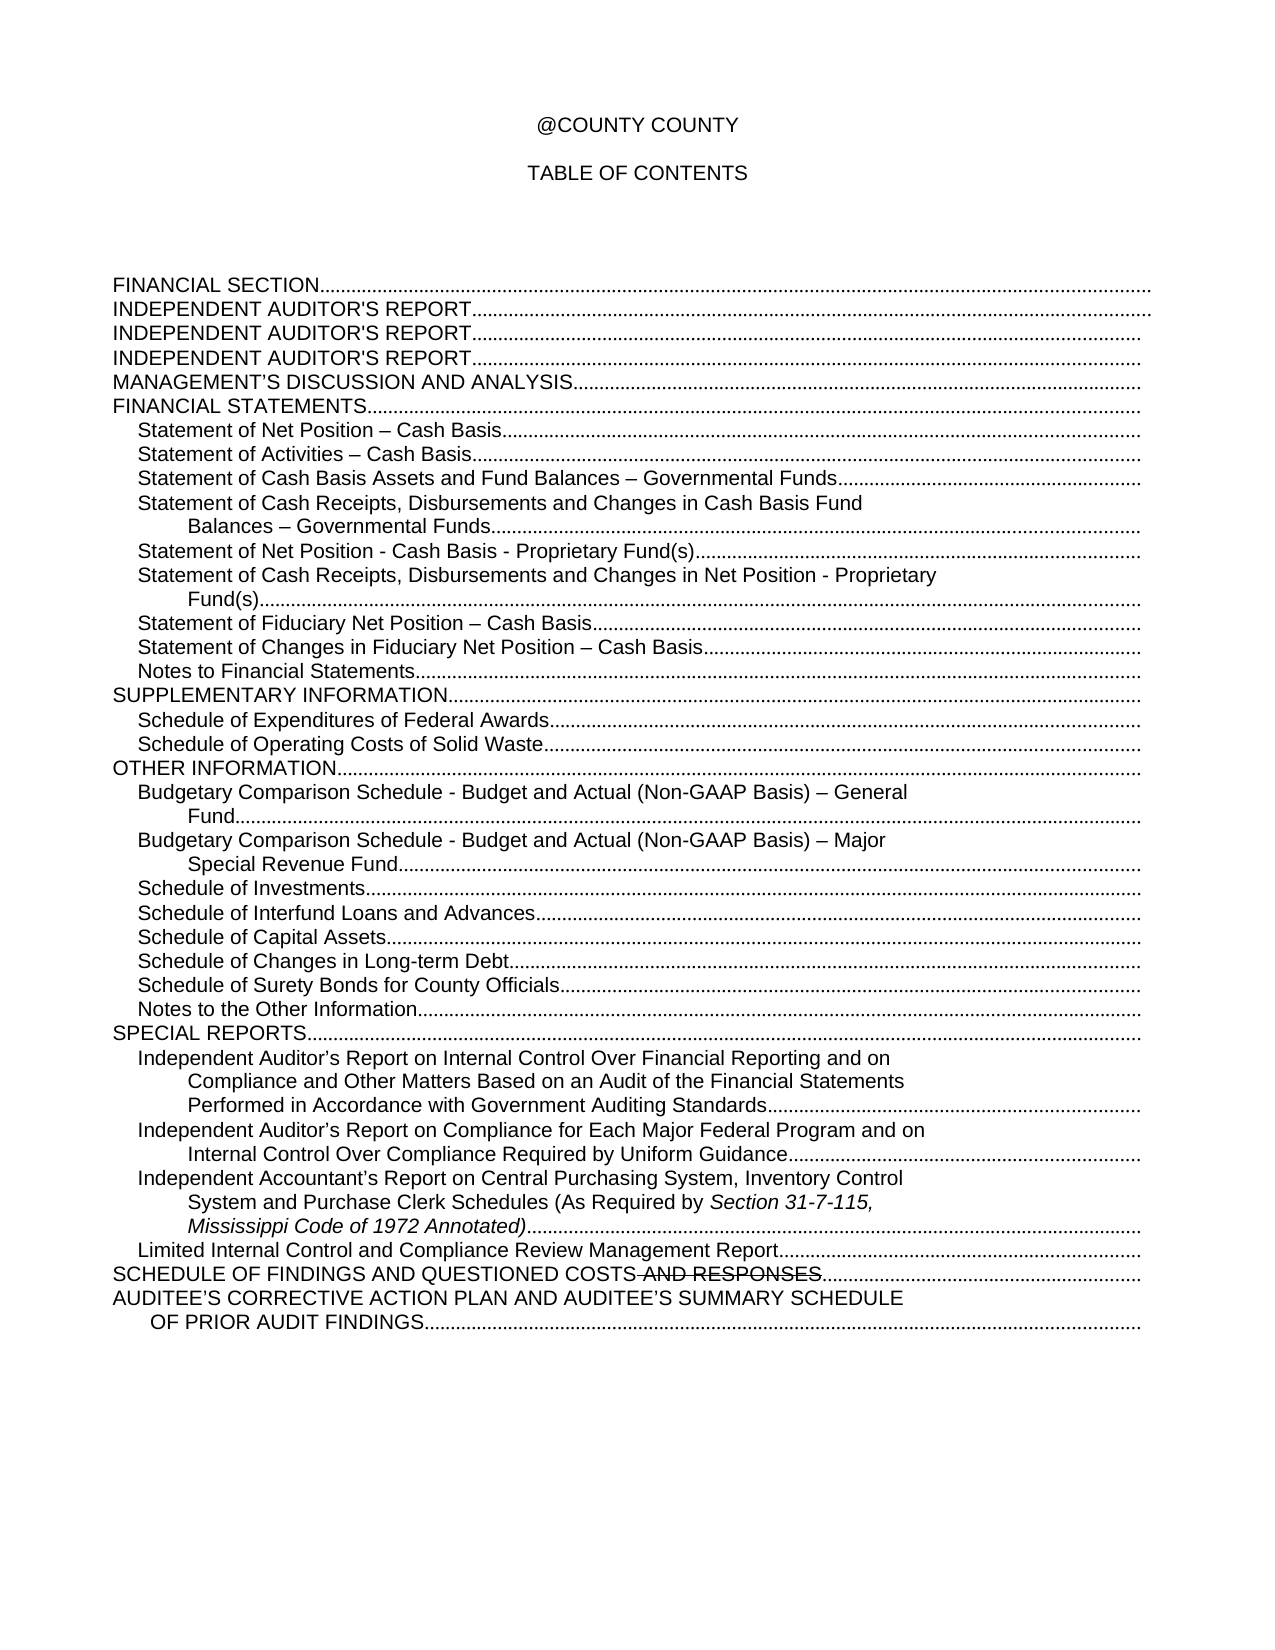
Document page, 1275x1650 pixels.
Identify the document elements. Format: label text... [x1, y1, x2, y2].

text Schedule of Operating Costs of Solid Waste 41 [137, 732, 937, 756]
text TABLE OF CONTENTS [112, 160, 1162, 184]
text INDEPENDENT AUDITOR'S REPORT 14 [112, 345, 937, 369]
text Notes to the Other Information 51 [137, 997, 937, 1021]
text Notes to Financial Statements 26 [137, 659, 937, 683]
text Independent Accountant’s Report on Central Purchasing System, Inventory Control System and Purchase Clerk Schedules (As Required by Section 31-7-115, Mississippi Code of 1972 Annotated) 67 [137, 1166, 937, 1238]
text Statement of Changes in Fiduciary Net Position – Cash Basis 26 [137, 635, 937, 659]
text SUPPLEMENTARY INFORMATION 39 [112, 683, 937, 707]
text Statement of Cash Basis Assets and Fund Balances – Governmental Funds 21 [137, 466, 937, 490]
text Schedule of Capital Assets 47 [137, 924, 937, 949]
text OTHER INFORMATION 42 [112, 756, 937, 780]
text SPECIAL REPORTS 54 [112, 1021, 937, 1045]
text Statement of Net Position - Cash Basis - Proprietary Fund(s) 23 [137, 538, 937, 563]
text Schedule of Expenditures of Federal Awards 40 [137, 707, 937, 732]
text Schedule of Interfund Loans and Advances 46 [137, 900, 937, 924]
text Schedule of Changes in Long-term Debt 49 [137, 949, 937, 973]
text INDEPENDENT AUDITOR'S REPORT 8 [112, 297, 937, 321]
text FINANCIAL STATEMENTS 18 [112, 394, 937, 418]
text @COUNTY COUNTY [112, 112, 1162, 136]
text AUDITEE’S CORRECTIVE ACTION PLAN AND AUDITEE’S SUMMARY SCHEDULE OF PRIOR AUDIT FINDINGS 79 [112, 1286, 937, 1334]
text Independent Auditor’s Report on Internal Control Over Financial Reporting and on Compliance and Other Matters Based on an Audit of the Financial Statements Performed in Accordance with Government Auditing Standards 55 [137, 1045, 937, 1117]
text Statement of Activities – Cash Basis 20 [137, 442, 937, 466]
text Schedule of Surety Bonds for County Officials 50 [137, 973, 937, 997]
text Statement of Fiduciary Net Position – Cash Basis 25 [137, 611, 937, 635]
text FINANCIAL SECTION 6 [112, 273, 937, 297]
text Limited Internal Control and Compliance Review Management Report 72 [137, 1238, 937, 1262]
text Budgetary Comparison Schedule - Budget and Actual (Non-GAAP Basis) – General Fund 43 [137, 780, 937, 828]
text MANAGEMENT’S DISCUSSION AND ANALYSIS 17 [112, 369, 937, 394]
text Statement of Cash Receipts, Disbursements and Changes in Net Position - Proprietary Fund(s) 24 [137, 563, 937, 611]
text Budgetary Comparison Schedule - Budget and Actual (Non-GAAP Basis) – Major Special Revenue Fund 44 [137, 828, 937, 876]
text INDEPENDENT AUDITOR'S REPORT 11 [112, 321, 937, 345]
text Schedule of Investments 45 [137, 876, 937, 900]
text SCHEDULE OF FINDINGS AND QUESTIONED COSTS AND RESPONSES 74 [112, 1262, 937, 1286]
text Statement of Net Position – Cash Basis 19 [137, 418, 937, 442]
text Independent Auditor’s Report on Compliance for Each Major Federal Program and on Internal Control Over Compliance Required by Uniform Guidance 59 [137, 1117, 937, 1166]
text Statement of Cash Receipts, Disbursements and Changes in Cash Basis Fund Balances – Governmental Funds 22 [137, 490, 937, 538]
